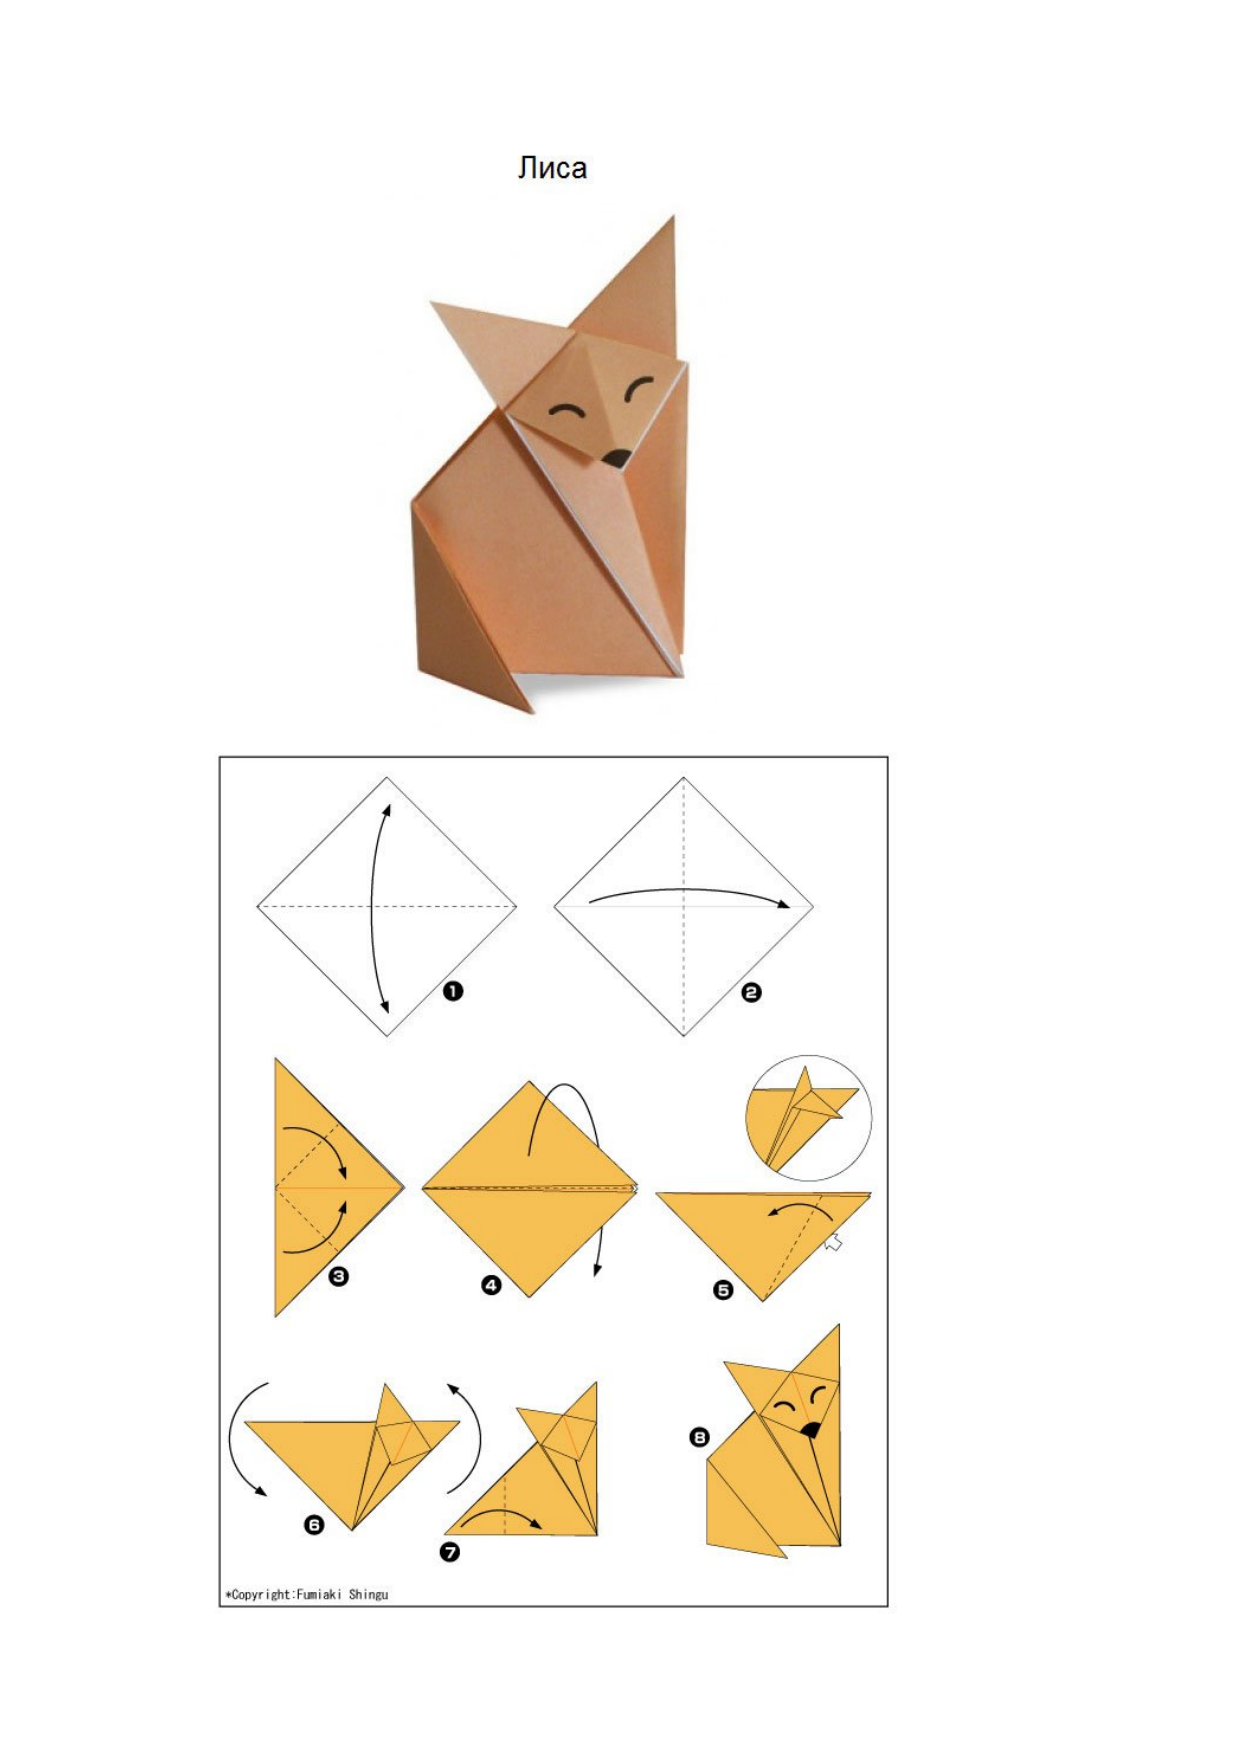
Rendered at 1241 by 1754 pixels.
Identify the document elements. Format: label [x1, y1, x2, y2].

picture [177, 118, 949, 1636]
